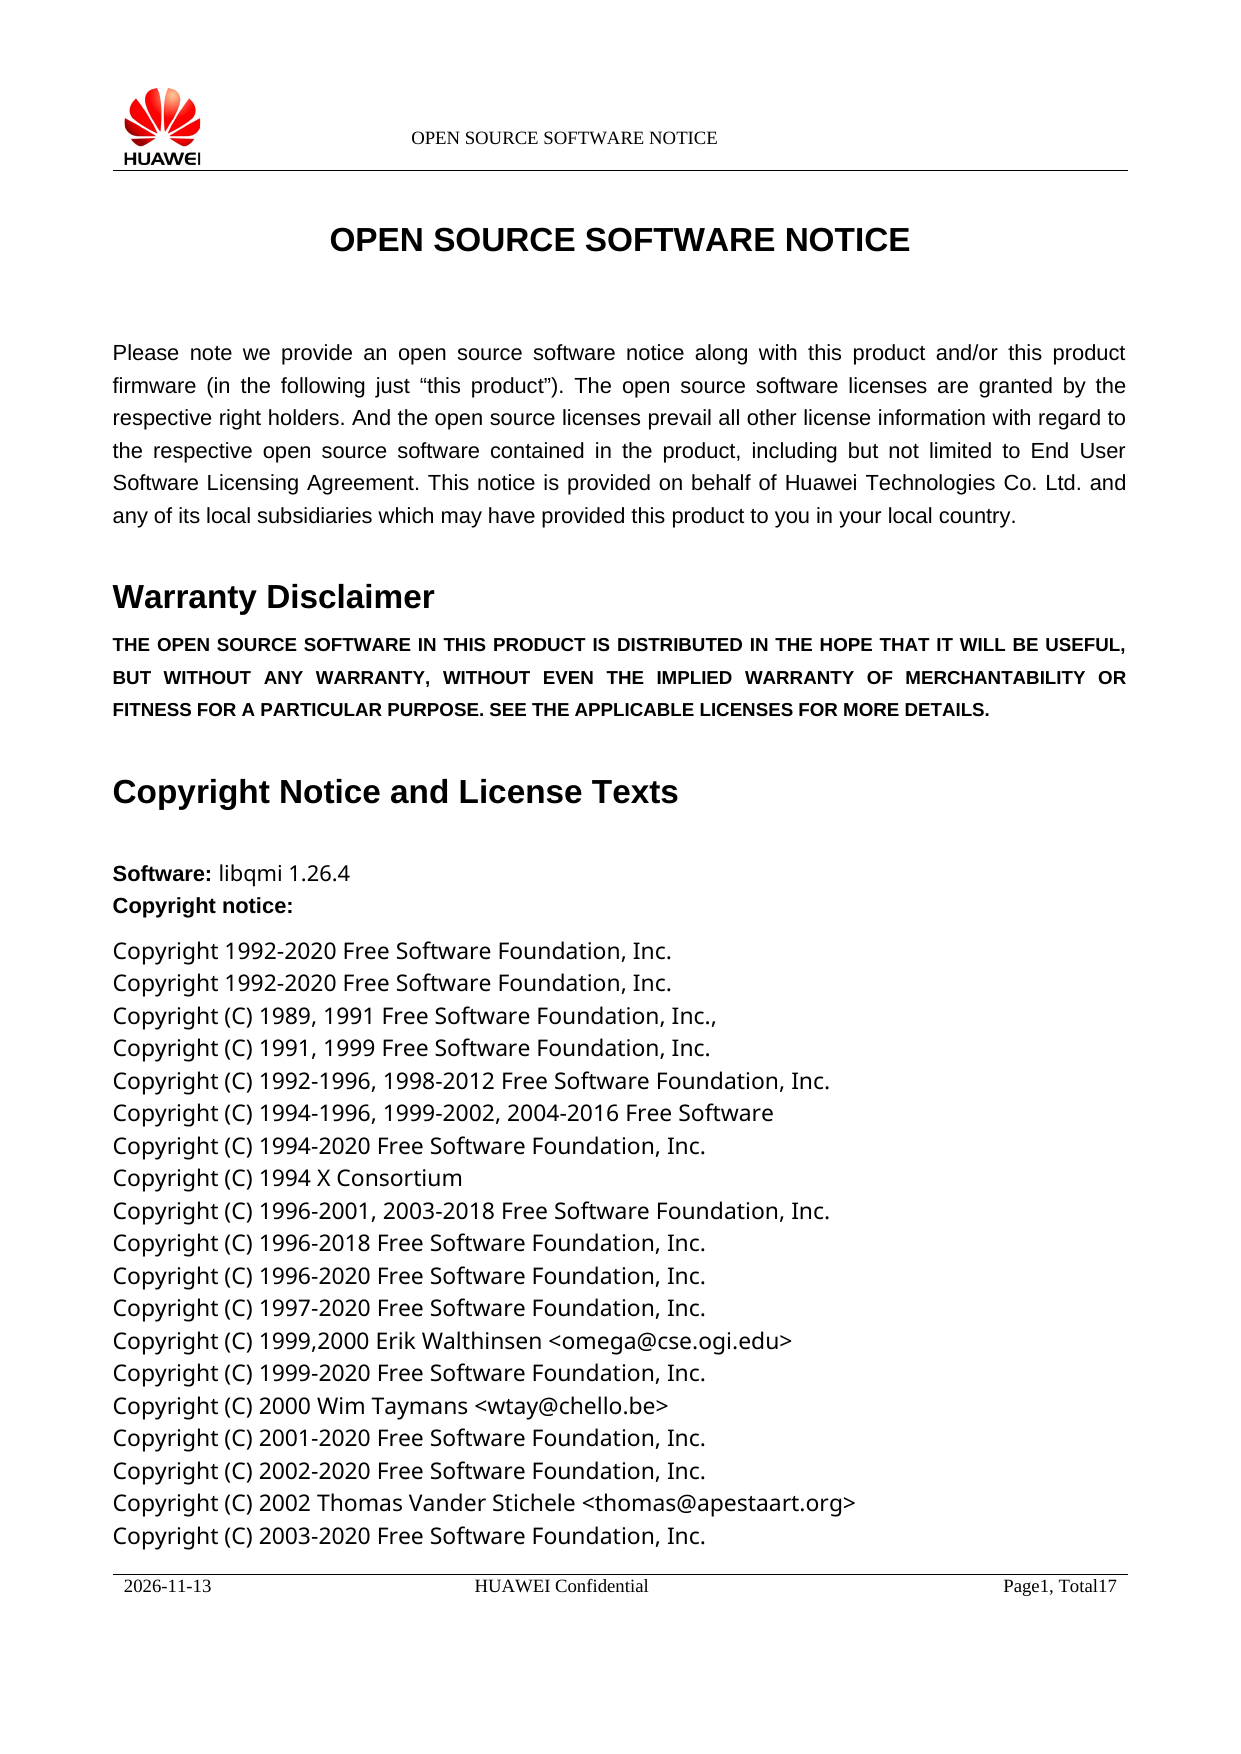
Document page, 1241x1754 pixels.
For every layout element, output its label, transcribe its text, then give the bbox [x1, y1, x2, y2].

text Copyright (C) 2002 Thomas Vander Stichele <thomas@apestaart.org> [112, 1486, 1128, 1519]
text Copyright (C) 1997-2020 Free Software Foundation, Inc. [112, 1291, 1128, 1324]
text Copyright 1992-2020 Free Software Foundation, Inc. [112, 934, 1128, 966]
text Copyright Notice and License Texts [112, 759, 1128, 824]
text Copyright (C) 1994 X Consortium [112, 1161, 1128, 1194]
text Copyright (C) 1989, 1991 Free Software Foundation, Inc., [112, 999, 1128, 1031]
text Copyright (C) 1991, 1999 Free Software Foundation, Inc. [112, 1031, 1128, 1064]
text Copyright (C) 1992-1996, 1998-2012 Free Software Foundation, Inc. [112, 1064, 1128, 1096]
text Copyright (C) 2003-2020 Free Software Foundation, Inc. [112, 1519, 1128, 1551]
text The open source software in this product is distributed in the hope that it will be useful, but WITHOUT ANY WARRANTY, without even the implied warranty of MERCHANTABILITY or FITNESS FOR A PARTICULAR PURPOSE. See the applicable licenses for more details. [112, 629, 1128, 726]
text Copyright (C) 1996-2001, 2003-2018 Free Software Foundation, Inc. [112, 1194, 1128, 1226]
text Copyright (C) 1994-1996, 1999-2002, 2004-2016 Free Software [112, 1096, 1128, 1129]
text Copyright (C) 1996-2020 Free Software Foundation, Inc. [112, 1259, 1128, 1291]
text Copyright (C) 1999-2020 Free Software Foundation, Inc. [112, 1356, 1128, 1389]
text Copyright (C) 1996-2018 Free Software Foundation, Inc. [112, 1226, 1128, 1259]
text Copyright (C) 2001-2020 Free Software Foundation, Inc. [112, 1421, 1128, 1454]
title Software: libqmi 1.26.4 [112, 856, 1128, 889]
text Copyright (C) 2002-2020 Free Software Foundation, Inc. [112, 1454, 1128, 1486]
text Copyright (C) 2000 Wim Taymans <wtay@chello.be> [112, 1389, 1128, 1421]
text Copyright 1992-2020 Free Software Foundation, Inc. [112, 966, 1128, 999]
text Warranty Disclaimer [112, 564, 1128, 629]
text Copyright notice: [112, 889, 1128, 921]
picture [124, 88, 201, 165]
text Please note we provide an open source software notice along with this product and/or this product firmware (in the following just “this product”). The open source software licenses are granted by the respective right holders. And the open source licenses prevail all other license information with regard to the respective open source software contained in the product, including but not limited to End User Software Licensing Agreement. This notice is provided on behalf of Huawei Technologies Co. Ltd. and any of its local subsidiaries which may have provided this product to you in your local country. [112, 336, 1128, 531]
text Copyright (C) 1999,2000 Erik Walthinsen <omega@cse.ogi.edu> [112, 1324, 1128, 1356]
text OPEN SOURCE SOFTWARE NOTICE [112, 206, 1128, 271]
text Copyright (C) 1994-2020 Free Software Foundation, Inc. [112, 1129, 1128, 1161]
